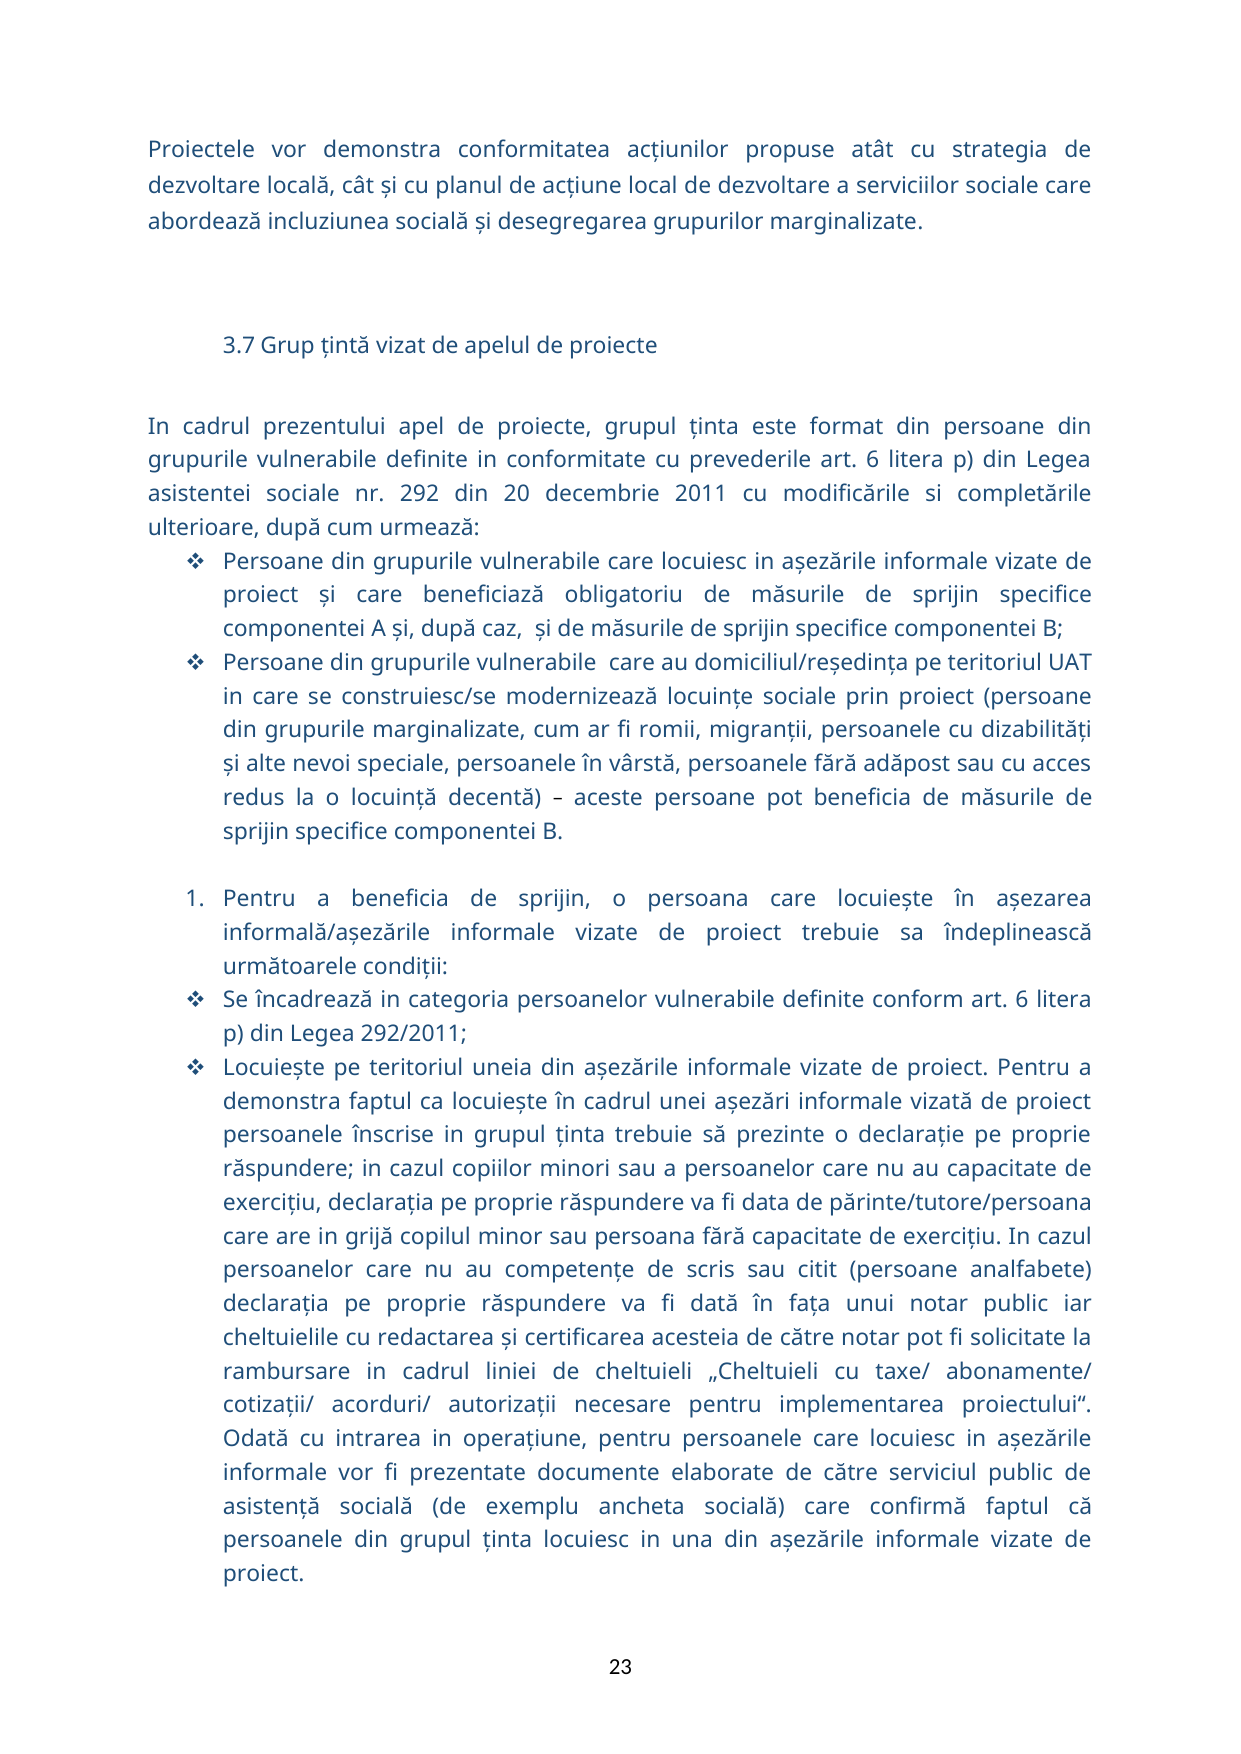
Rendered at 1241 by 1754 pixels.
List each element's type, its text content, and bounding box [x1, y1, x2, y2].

list Persoane din grupurile vulnerabile care locuiesc in așezările informale vizate de proiect și care beneficiază obligatoriu de măsurile de sprijin specifice componentei A și, după caz, și de măsurile de sprijin specifice componentei B; [185, 545, 1093, 643]
list Pentru a beneficia de sprijin, o persoana care locuiește în așezarea informală/așezările informale vizate de proiect trebuie sa îndeplinească următoarele condiții: [185, 882, 1093, 981]
list Se încadrează in categoria persoanelor vulnerabile definite conform art. 6 litera p) din Legea 292/2011; [185, 983, 1093, 1048]
list Locuiește pe teritoriul uneia din așezările informale vizate de proiect. Pentru a demonstra faptul ca locuiește în cadrul unei așezări informale vizată de proiect persoanele înscrise in grupul ținta trebuie să prezinte o declarație pe proprie răspundere; in cazul copiilor minori sau a persoanelor care nu au capacitate de exercițiu, declarația pe proprie răspundere va fi data de părinte/tutore/persoana care are in grijă copilul minor sau persoana fără capacitate de exercițiu. In cazul persoanelor care nu au competențe de scris sau citit (persoane analfabete) declarația pe proprie răspundere va fi dată în fața unui notar public iar cheltuielile cu redactarea și certificarea acesteia de către notar pot fi solicitate la rambursare in cadrul liniei de cheltuieli „Cheltuieli cu taxe/ abonamente/ cotizații/ acorduri/ autorizații necesare pentru implementarea proiectului“. Odată cu intrarea in operațiune, pentru persoanele care locuiesc in așezările informale vor fi prezentate documente elaborate de către serviciul public de asistență socială (de exemplu ancheta socială) care confirmă faptul că persoanele din grupul ținta locuiesc in una din așezările informale vizate de proiect. [185, 1051, 1093, 1588]
text In cadrul prezentului apel de proiecte, grupul ținta este format din persoane din grupurile vulnerabile definite in conformitate cu prevederile art. 6 litera p) din Legea asistentei sociale nr. 292 din 20 decembrie 2011 cu modificările si completările ulterioare, după cum urmează: [148, 410, 1093, 542]
text Proiectele vor demonstra conformitatea acțiunilor propuse atât cu strategia de dezvoltare locală, cât și cu planul de acțiune local de dezvoltare a serviciilor sociale care abordează incluziunea socială și desegregarea grupurilor marginalizate. [148, 133, 1093, 236]
list Persoane din grupurile vulnerabile care au domiciliul/reședința pe teritoriul UAT in care se construiesc/se modernizează locuințe sociale prin proiect (persoane din grupurile marginalizate, cum ar fi romii, migranții, persoanele cu dizabilități și alte nevoi speciale, persoanele în vârstă, persoanele fără adăpost sau cu acces redus la o locuință decentă) – aceste persoane pot beneficia de măsurile de sprijin specifice componentei B. [185, 646, 1093, 846]
subtitle Grup țintă vizat de apelul de proiecte [223, 329, 1093, 360]
